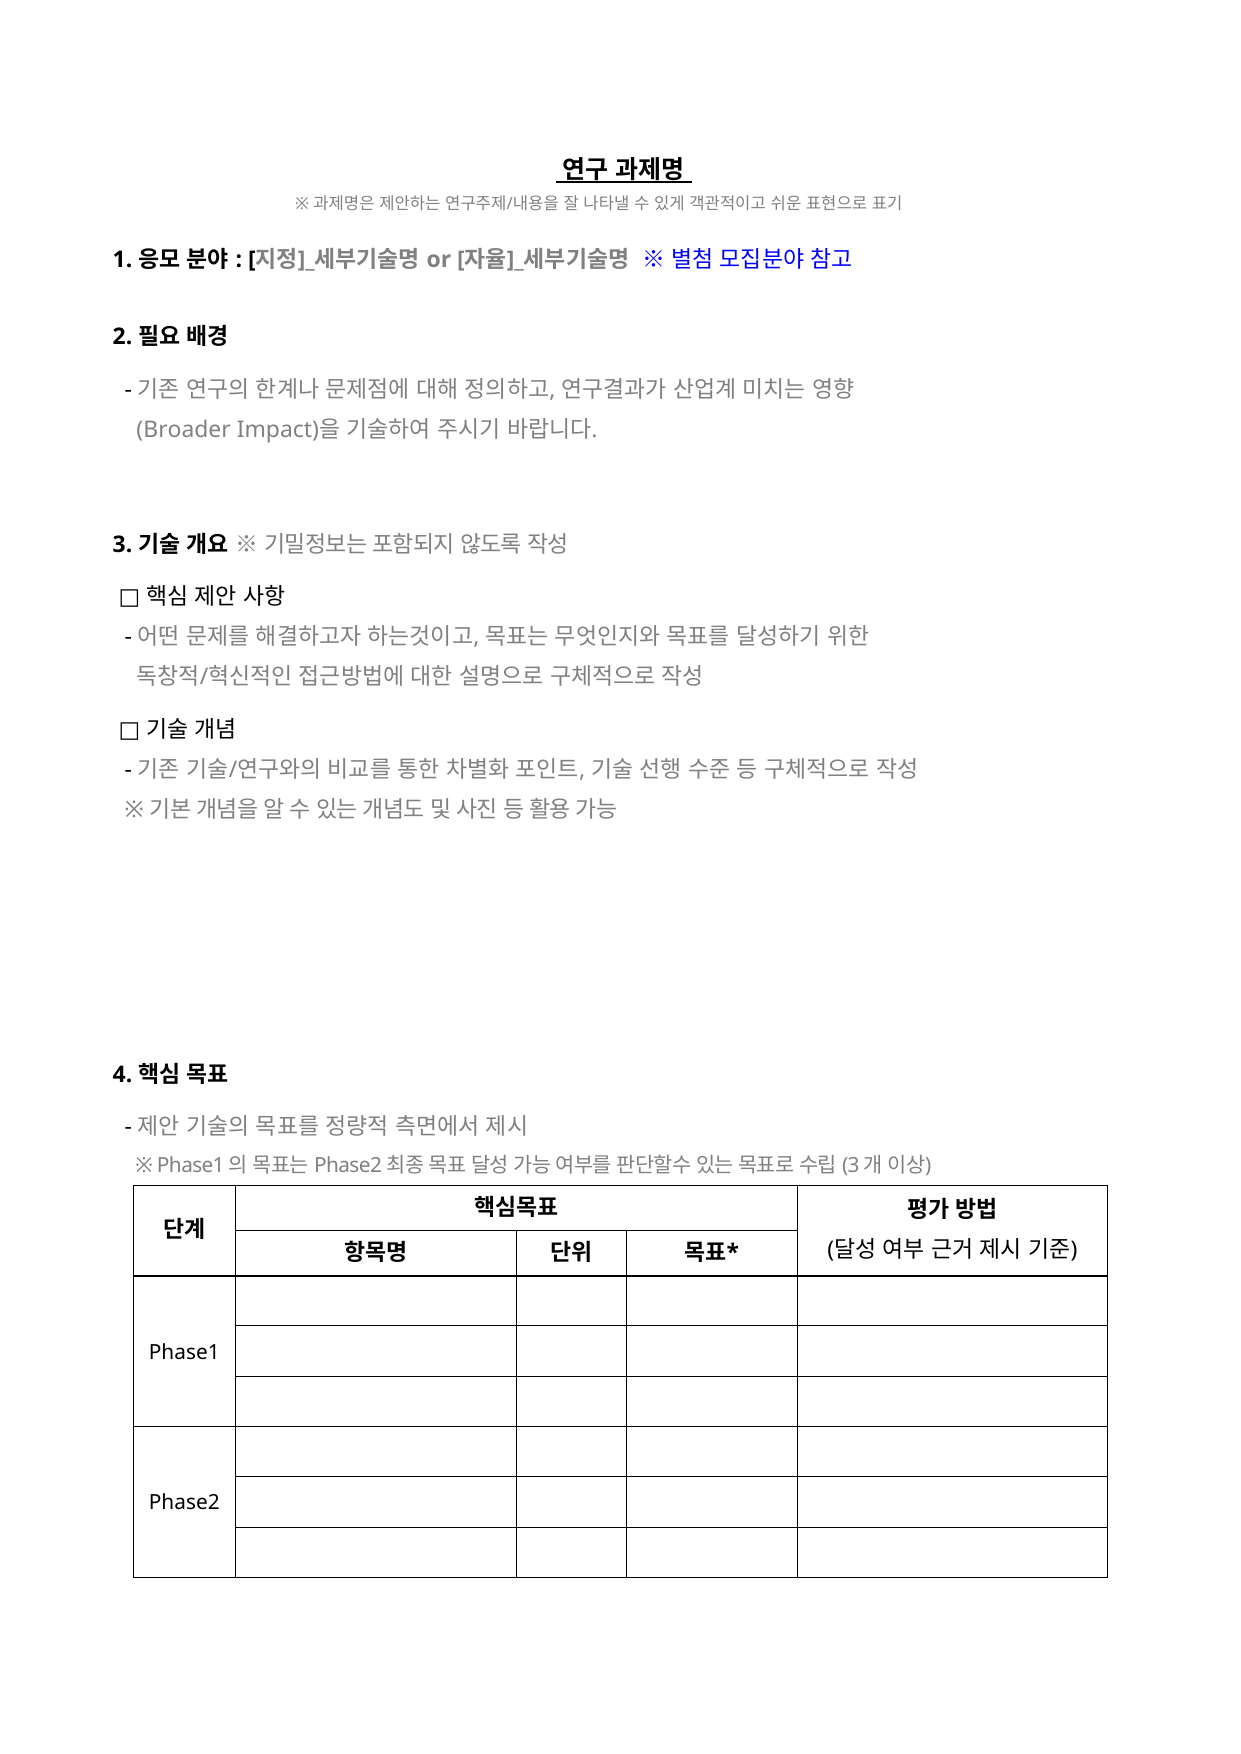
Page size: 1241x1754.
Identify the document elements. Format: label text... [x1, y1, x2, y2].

table_cell [236, 1427, 516, 1476]
table_cell [798, 1326, 1107, 1376]
table_cell [798, 1277, 1107, 1325]
table_cell [627, 1326, 797, 1376]
table_cell [798, 1427, 1107, 1476]
table_cell [627, 1477, 797, 1527]
table_cell [627, 1277, 797, 1325]
table_header 평가 방법 (달성 여부 근거 제시 기준) [798, 1186, 1107, 1275]
table_cell [798, 1377, 1107, 1426]
text 연구 과제명 [112, 150, 1128, 186]
table_cell Phase2 [134, 1427, 235, 1577]
table_header 단계 [134, 1186, 235, 1275]
table_cell 단위 [517, 1231, 626, 1275]
text ※ 기본 개념을 알 수 있는 개념도 및 사진 등 활용 가능 [112, 791, 1128, 824]
text 1. 응모 분야 : [지정]_세부기술명 or [자율]_세부기술명 ※ 별첨 모집분야 참고 [112, 241, 1128, 274]
text 2. 필요 배경 [112, 318, 1128, 351]
text □ 기술 개념 [112, 711, 1128, 744]
table_cell 항목명 [236, 1231, 516, 1275]
table_cell [798, 1477, 1107, 1527]
text 3. 기술 개요 ※ 기밀정보는 포함되지 않도록 작성 [112, 526, 1128, 559]
text ※ Phase1의 목표는 Phase2 최종 목표 달성 가능 여부를 판단할수 있는 목표로 수립 (3개 이상) [112, 1148, 1128, 1178]
table_header 핵심목표 [236, 1186, 797, 1229]
text 독창적/혁신적인 접근방법에 대한 설명으로 구체적으로 작성 [112, 658, 1128, 691]
table_cell [236, 1528, 516, 1577]
text (Broader Impact)을 기술하여 주시기 바랍니다. [112, 411, 1128, 444]
table_cell [627, 1427, 797, 1476]
table_cell [517, 1277, 626, 1325]
text 4. 핵심 목표 [112, 1056, 1128, 1089]
text - 기존 기술/연구와의 비교를 통한 차별화 포인트, 기술 선행 수준 등 구체적으로 작성 [112, 751, 1128, 784]
table_cell [627, 1528, 797, 1577]
table_cell [517, 1377, 626, 1426]
table_cell [517, 1326, 626, 1376]
table_cell [798, 1528, 1107, 1577]
table_cell 목표* [627, 1231, 797, 1275]
table_cell [236, 1377, 516, 1426]
text - 기존 연구의 한계나 문제점에 대해 정의하고, 연구결과가 산업계 미치는 영향 [112, 371, 1128, 404]
text - 어떤 문제를 해결하고자 하는것이고, 목표는 무엇인지와 목표를 달성하기 위한 [112, 618, 1128, 651]
table_cell [627, 1377, 797, 1426]
table_cell [517, 1477, 626, 1527]
table_cell Phase1 [134, 1277, 235, 1426]
table_cell [517, 1427, 626, 1476]
table_cell [236, 1326, 516, 1376]
table_cell [236, 1477, 516, 1527]
text □ 핵심 제안 사항 [112, 578, 1128, 611]
table_cell [236, 1277, 516, 1325]
text - 제안 기술의 목표를 정량적 측면에서 제시 [112, 1108, 1128, 1141]
table_cell [517, 1528, 626, 1577]
